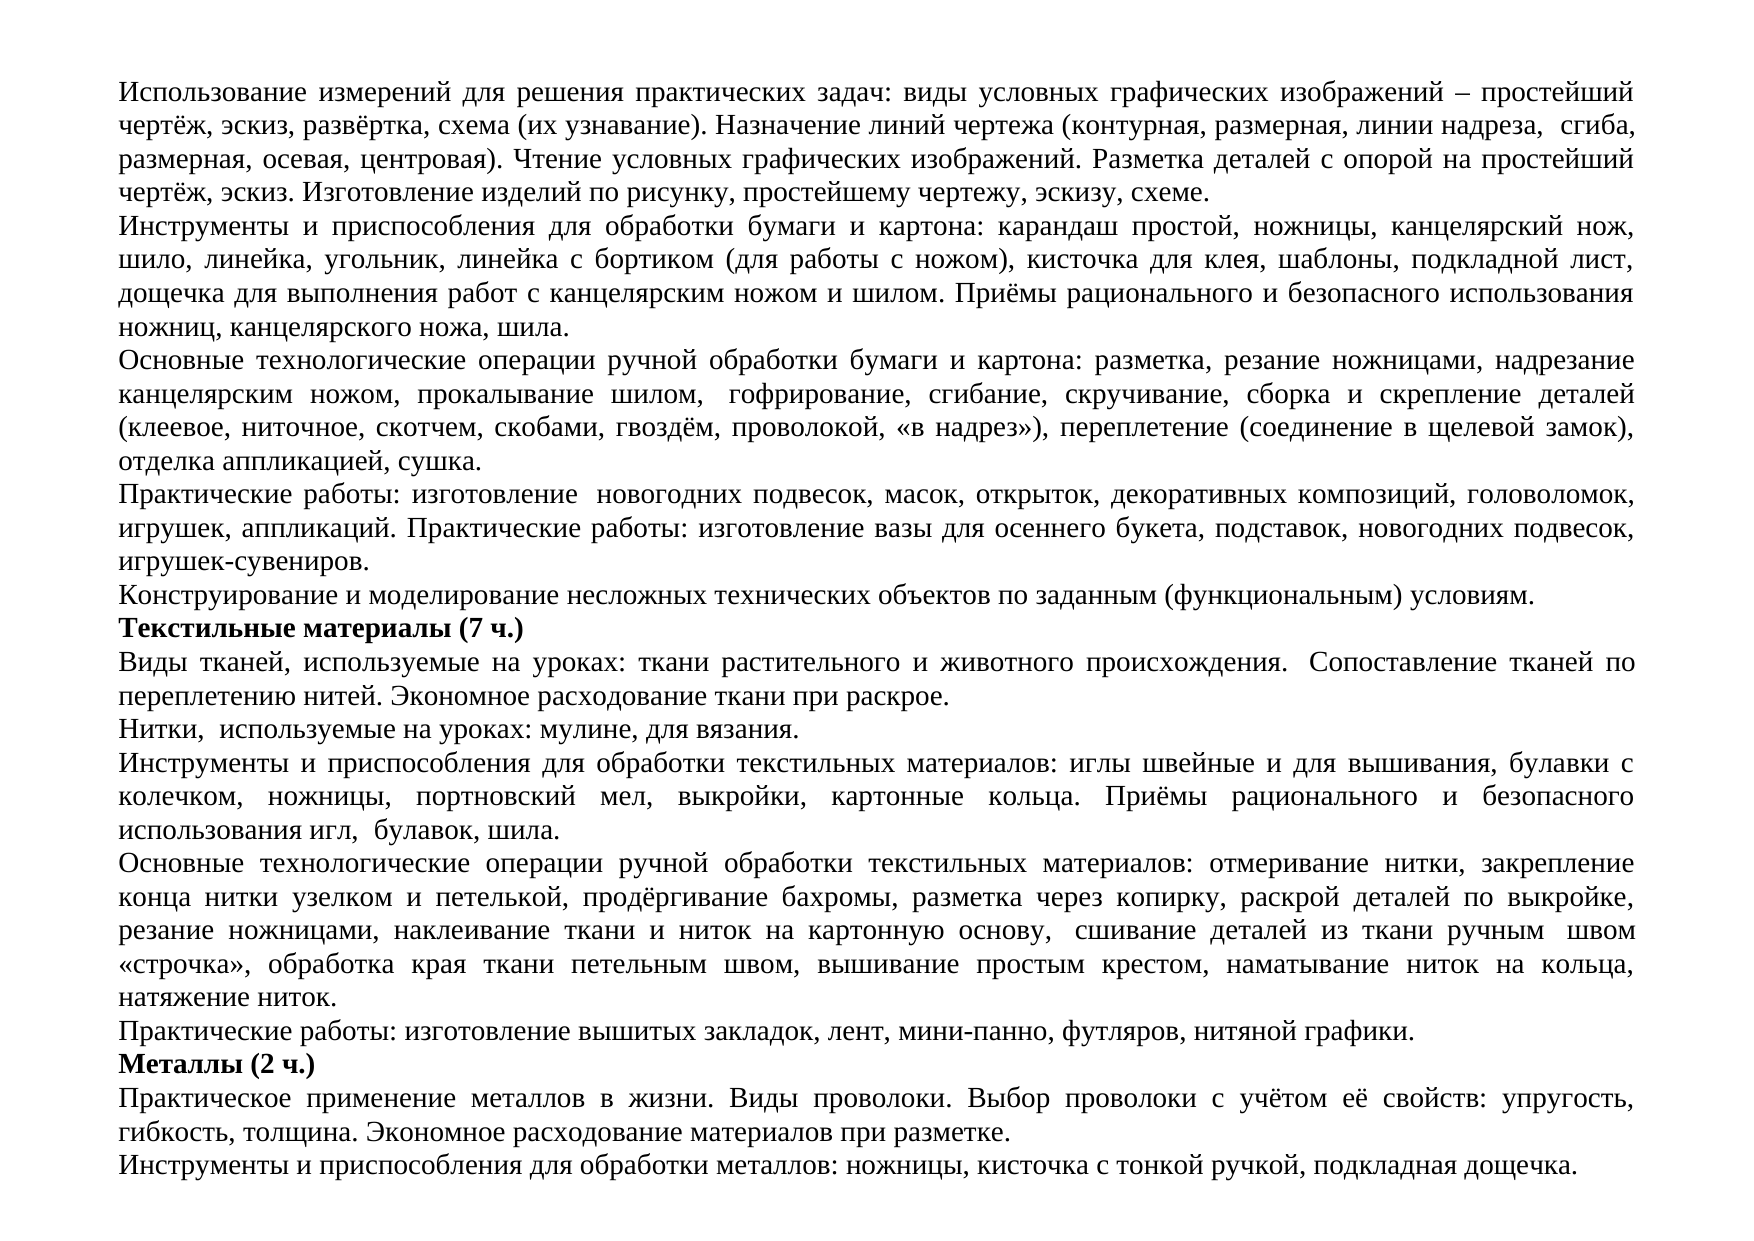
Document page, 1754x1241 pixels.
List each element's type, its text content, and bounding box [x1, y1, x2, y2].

text Конструирование и моделирование несложных технических объектов по заданным (функциональным) условиям. [118, 577, 1636, 611]
text Основные технологические операции ручной обработки текстильных материалов: отмеривание нитки, закрепление конца нитки узелком и петелькой, продёргивание бахромы, разметка через копирку, раскрой деталей по выкройке, резание ножницами, наклеивание ткани и ниток на картонную основу, сшивание деталей из ткани ручным швом «строчка», обработка края ткани петельным швом, вышивание простым крестом, наматывание ниток на кольца, натяжение ниток. [118, 845, 1636, 1013]
text Инструменты и приспособления для обработки бумаги и картона: карандаш простой, ножницы, канцелярский нож, шило, линейка, угольник, линейка с бортиком (для работы с ножом), кисточка для клея, шаблоны, подкладной лист, дощечка для выполнения работ с канцелярским ножом и шилом. Приёмы рационального и безопасного использования ножниц, канцелярского ножа, шила. [118, 208, 1636, 342]
text Практические работы: изготовление новогодних подвесок, масок, открыток, декоративных композиций, головоломок, игрушек, аппликаций. Практические работы: изготовление вазы для осеннего букета, подставок, новогодних подвесок, игрушек-сувениров. [118, 476, 1636, 577]
text Текстильные материалы (7 ч.) [118, 611, 1636, 644]
text Нитки, используемые на уроках: мулине, для вязания. [118, 711, 1636, 745]
text Металлы (2 ч.) [118, 1047, 1636, 1080]
text Инструменты и приспособления для обработки текстильных материалов: иглы швейные и для вышивания, булавки с колечком, ножницы, портновский мел, выкройки, картонные кольца. Приёмы рационального и безопасного использования игл, булавок, шила. [118, 745, 1636, 845]
text Виды тканей, используемые на уроках: ткани растительного и животного происхождения. Сопоставление тканей по переплетению нитей. Экономное расходование ткани при раскрое. [118, 644, 1636, 711]
text Использование измерений для решения практических задач: виды условных графических изображений – простейший чертёж, эскиз, развёртка, схема (их узнавание). Назначение линий чертежа (контурная, размерная, линии надреза, сгиба, размерная, осевая, центровая). Чтение условных графических изображений. Разметка деталей с опорой на простейший чертёж, эскиз. Изготовление изделий по рисунку, простейшему чертежу, эскизу, схеме. [118, 74, 1636, 208]
text Практические работы: изготовление вышитых закладок, лент, мини-панно, футляров, нитяной графики. [118, 1013, 1636, 1047]
text Практическое применение металлов в жизни. Виды проволоки. Выбор проволоки с учётом её свойств: упругость, гибкость, толщина. Экономное расходование материалов при разметке. [118, 1080, 1636, 1147]
text Инструменты и приспособления для обработки металлов: ножницы, кисточка с тонкой ручкой, подкладная дощечка. [118, 1147, 1636, 1181]
text Основные технологические операции ручной обработки бумаги и картона: разметка, резание ножницами, надрезание канцелярским ножом, прокалывание шилом, гофрирование, сгибание, скручивание, сборка и скрепление деталей (клеевое, ниточное, скотчем, скобами, гвоздём, проволокой, «в надрез»), переплетение (соединение в щелевой замок), отделка аппликацией, сушка. [118, 342, 1636, 476]
